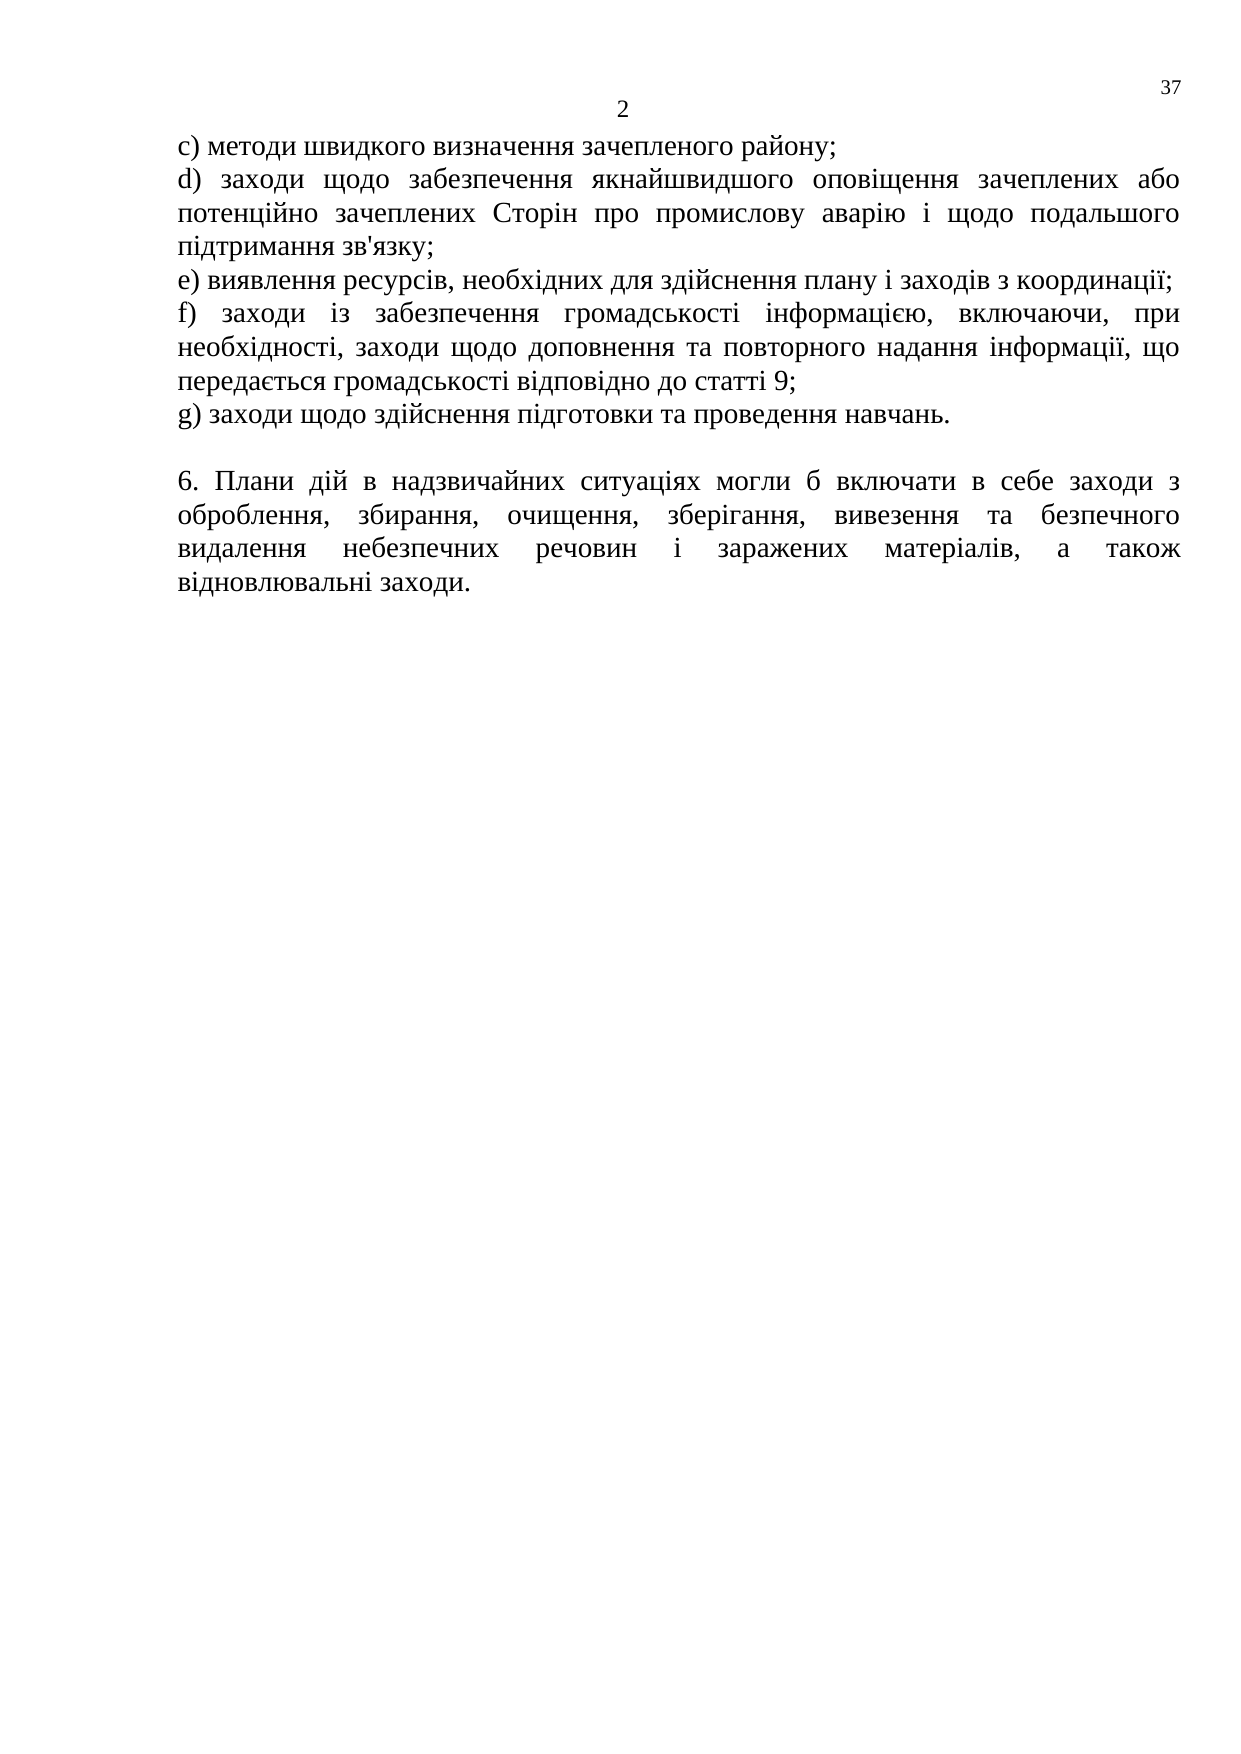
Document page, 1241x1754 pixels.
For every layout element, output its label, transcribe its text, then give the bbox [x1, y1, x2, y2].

text e) виявлення ресурсів, необхідних для здійснення плану і заходів з координації; [177, 262, 1181, 296]
text d) заходи щодо забезпечення якнайшвидшого оповіщення зачеплених або потенційно зачеплених Сторін про промислову аварію і щодо подальшого підтримання зв'язку; [177, 161, 1181, 262]
text c) методи швидкого визначення зачепленого району; [177, 128, 1181, 161]
text f) заходи із забезпечення громадськості інформацією, включаючи, при необхідності, заходи щодо доповнення та повторного надання інформації, що передається громадськості відповідно до статті 9; [177, 296, 1181, 396]
text g) заходи щодо здійснення підготовки та проведення навчань. [177, 396, 1181, 430]
text 6. Плани дій в надзвичайних ситуаціях могли б включати в себе заходи з оброблення, збирання, очищення, зберігання, вивезення та безпечного видалення небезпечних речовин і заражених матеріалів, а також відновлювальні заходи. [177, 463, 1181, 597]
